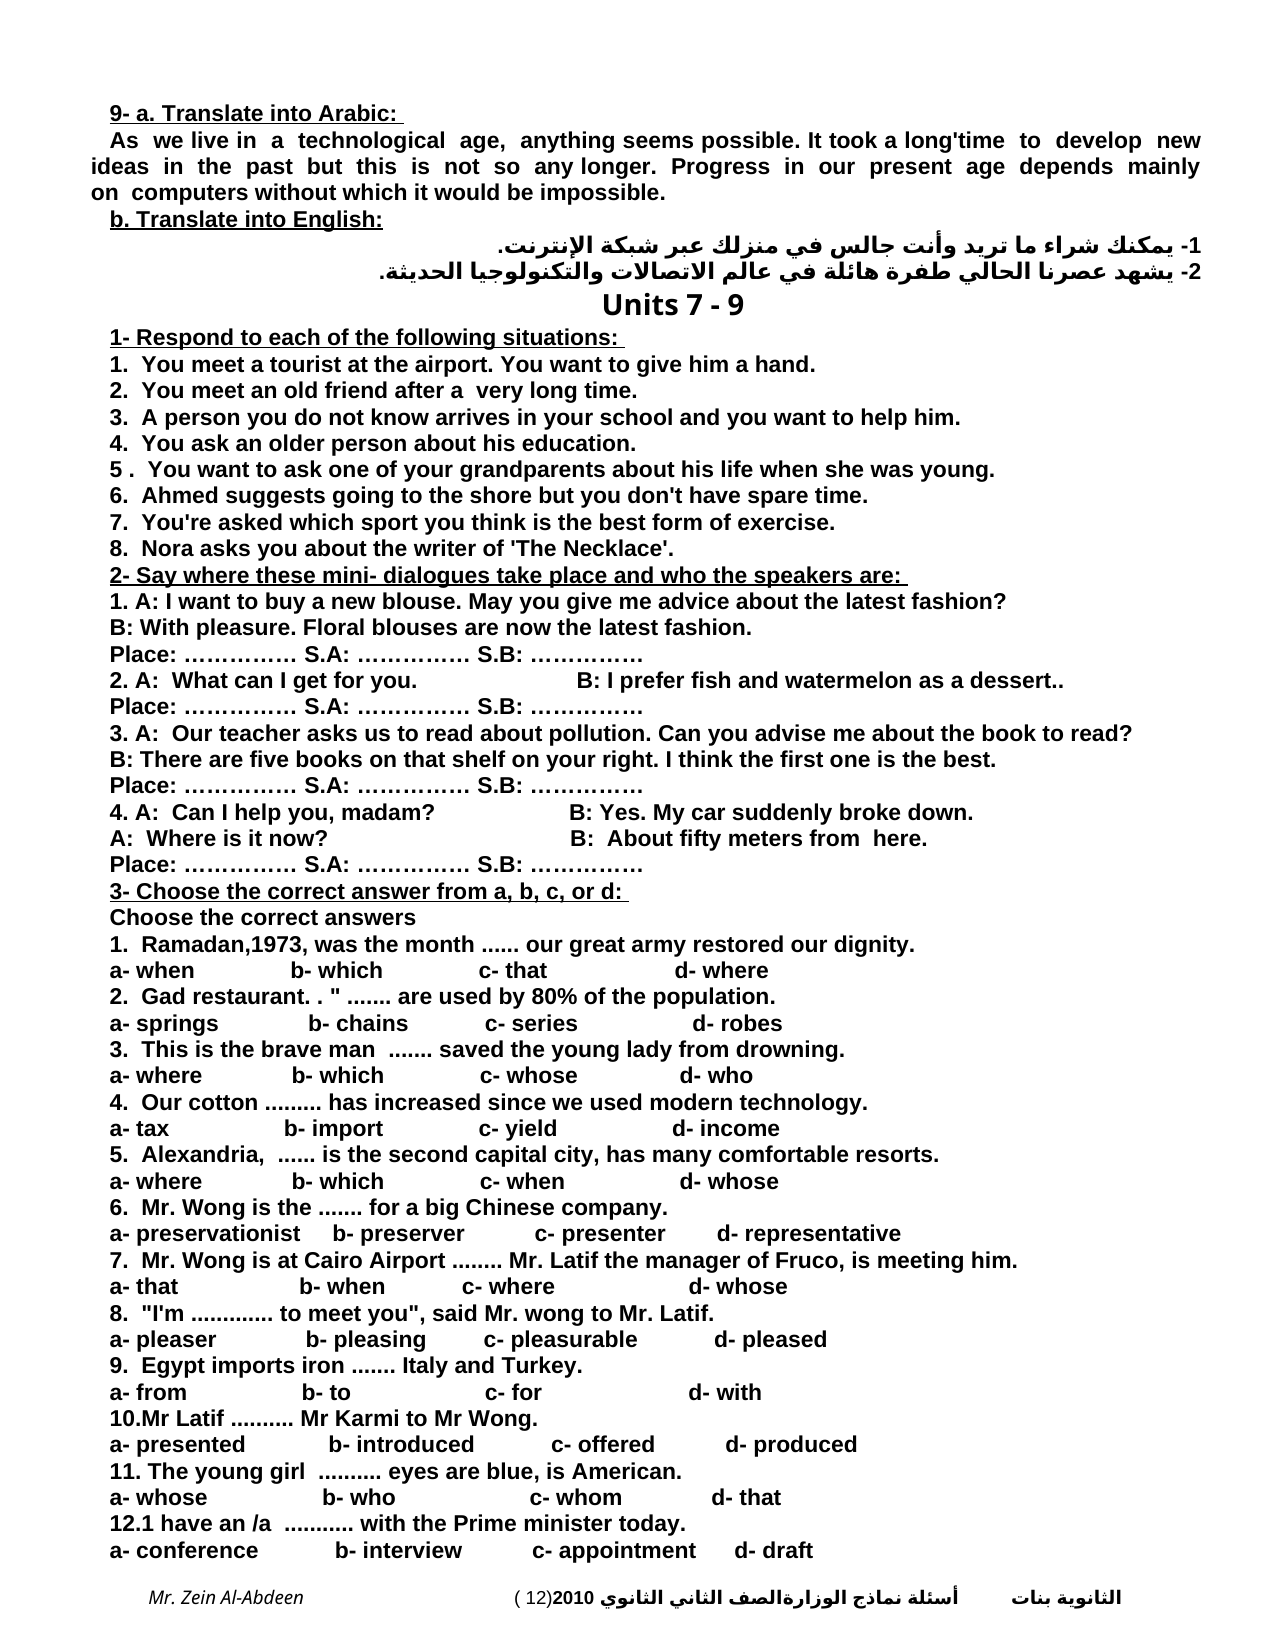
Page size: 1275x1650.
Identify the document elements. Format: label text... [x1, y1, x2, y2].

text A: Where is it now? B: About fifty meters from here. [91, 825, 1236, 851]
text 9. Egypt imports iron ....... Italy and Turkey. [91, 1352, 1236, 1378]
text a- whose b- who c- whom d- that [91, 1484, 1236, 1510]
text Place: …………… S.A: …………… S.B: …………… [91, 693, 1236, 720]
text Place: …………… S.A: …………… S.B: …………… [91, 851, 1236, 878]
text 10.Mr Latif .......... Mr Karmi to Mr Wong. [91, 1405, 1236, 1431]
text a- from b- to c- for d- with [91, 1378, 1236, 1405]
text 1- يمكنك شراء ما تريد وأنت جالس في منزلك عبر شبكة الإنترنت. [74, 232, 1220, 258]
text a- presented b- introduced c- offered d- produced [91, 1431, 1236, 1458]
text 4. Our cotton ......... has increased since we used modern technology. [91, 1089, 1236, 1115]
text 8. "I'm ............. to meet you", said Mr. wong to Mr. Latif. [91, 1299, 1236, 1326]
text a- where b- which c- whose d- who [91, 1062, 1236, 1089]
text b. Translate into English: [91, 206, 1236, 232]
text 12.1 have an /a ........... with the Prime minister today. [91, 1510, 1236, 1537]
text 2. A: What can I get for you. B: I prefer fish and watermelon as a dessert.. [91, 667, 1236, 693]
text B: There are five books on that shelf on your right. I think the first one is the best. [91, 746, 1236, 772]
text B: With pleasure. Floral blouses are now the latest fashion. [91, 614, 1236, 641]
text As we live in a technological age, anything seems possible. It took a long'time to develop new ideas in the past but this is not so any longer. Progress in our present age depends mainly on computers without which it would be impossible. [91, 127, 1202, 206]
text Place: …………… S.A: …………… S.B: …………… [91, 641, 1236, 667]
text 4. A: Can I help you, madam? B: Yes. My car suddenly broke down. [91, 799, 1236, 825]
text a- when b- which c- that d- where [91, 957, 1236, 983]
text 3. A: Our teacher asks us to read about pollution. Can you advise me about the book to read? [91, 720, 1236, 746]
text 3. This is the brave man ....... saved the young lady from drowning. [91, 1036, 1236, 1062]
text 4. You ask an older person about his education. [91, 430, 1236, 456]
text 3. A person you do not know arrives in your school and you want to help him. [91, 403, 1236, 430]
text 5 . You want to ask one of your grandparents about his life when she was young. [91, 456, 1236, 482]
text 5. Alexandria, ...... is the second capital city, has many comfortable resorts. [91, 1141, 1236, 1168]
text 1- Respond to each of the following situations: [91, 324, 1236, 351]
text a- tax b- import c- yield d- income [91, 1115, 1236, 1141]
text Units 7 - 9 [91, 285, 1236, 324]
text 3- Choose the correct answer from a, b, c, or d: [91, 878, 1236, 904]
text 1. A: I want to buy a new blouse. May you give me advice about the latest fashion? [91, 588, 1236, 614]
text 1. Ramadan,1973, was the month ...... our great army restored our dignity. [91, 931, 1236, 957]
text 11. The young girl .......... eyes are blue, is American. [91, 1458, 1236, 1484]
text 2- يشهد عصرنا الحالي طفرة هائلة في عالم الاتصالات والتكنولوجيا الحديثة. [74, 258, 1220, 285]
text 6. Ahmed suggests going to the shore but you don't have spare time. [91, 482, 1236, 509]
text a- that b- when c- where d- whose [91, 1273, 1236, 1299]
text 1. You meet a tourist at the airport. You want to give him a hand. [91, 351, 1236, 377]
text a- conference b- interview c- appointment d- draft [91, 1537, 1236, 1563]
text a- pleaser b- pleasing c- pleasurable d- pleased [91, 1326, 1236, 1352]
text Choose the correct answers [91, 904, 1236, 931]
text a- preservationist b- preserver c- presenter d- representative [91, 1220, 1236, 1247]
text 7. Mr. Wong is at Cairo Airport ........ Mr. Latif the manager of Fruco, is meeting him. [91, 1247, 1236, 1273]
text a- where b- which c- when d- whose [91, 1168, 1236, 1194]
text 9- a. Translate into Arabic: [91, 100, 1236, 127]
text 2. Gad restaurant. . " ....... are used by 80% of the population. [91, 983, 1236, 1009]
text Place: …………… S.A: …………… S.B: …………… [91, 772, 1236, 799]
text 8. Nora asks you about the writer of 'The Necklace'. [91, 535, 1236, 562]
text 7. You're asked which sport you think is the best form of exercise. [91, 509, 1236, 535]
text 2- Say where these mini- dialogues take place and who the speakers are: [91, 562, 1236, 588]
text 6. Mr. Wong is the ....... for a big Chinese company. [91, 1194, 1236, 1220]
text 2. You meet an old friend after a very long time. [91, 377, 1236, 403]
text a- springs b- chains c- series d- robes [91, 1009, 1236, 1036]
